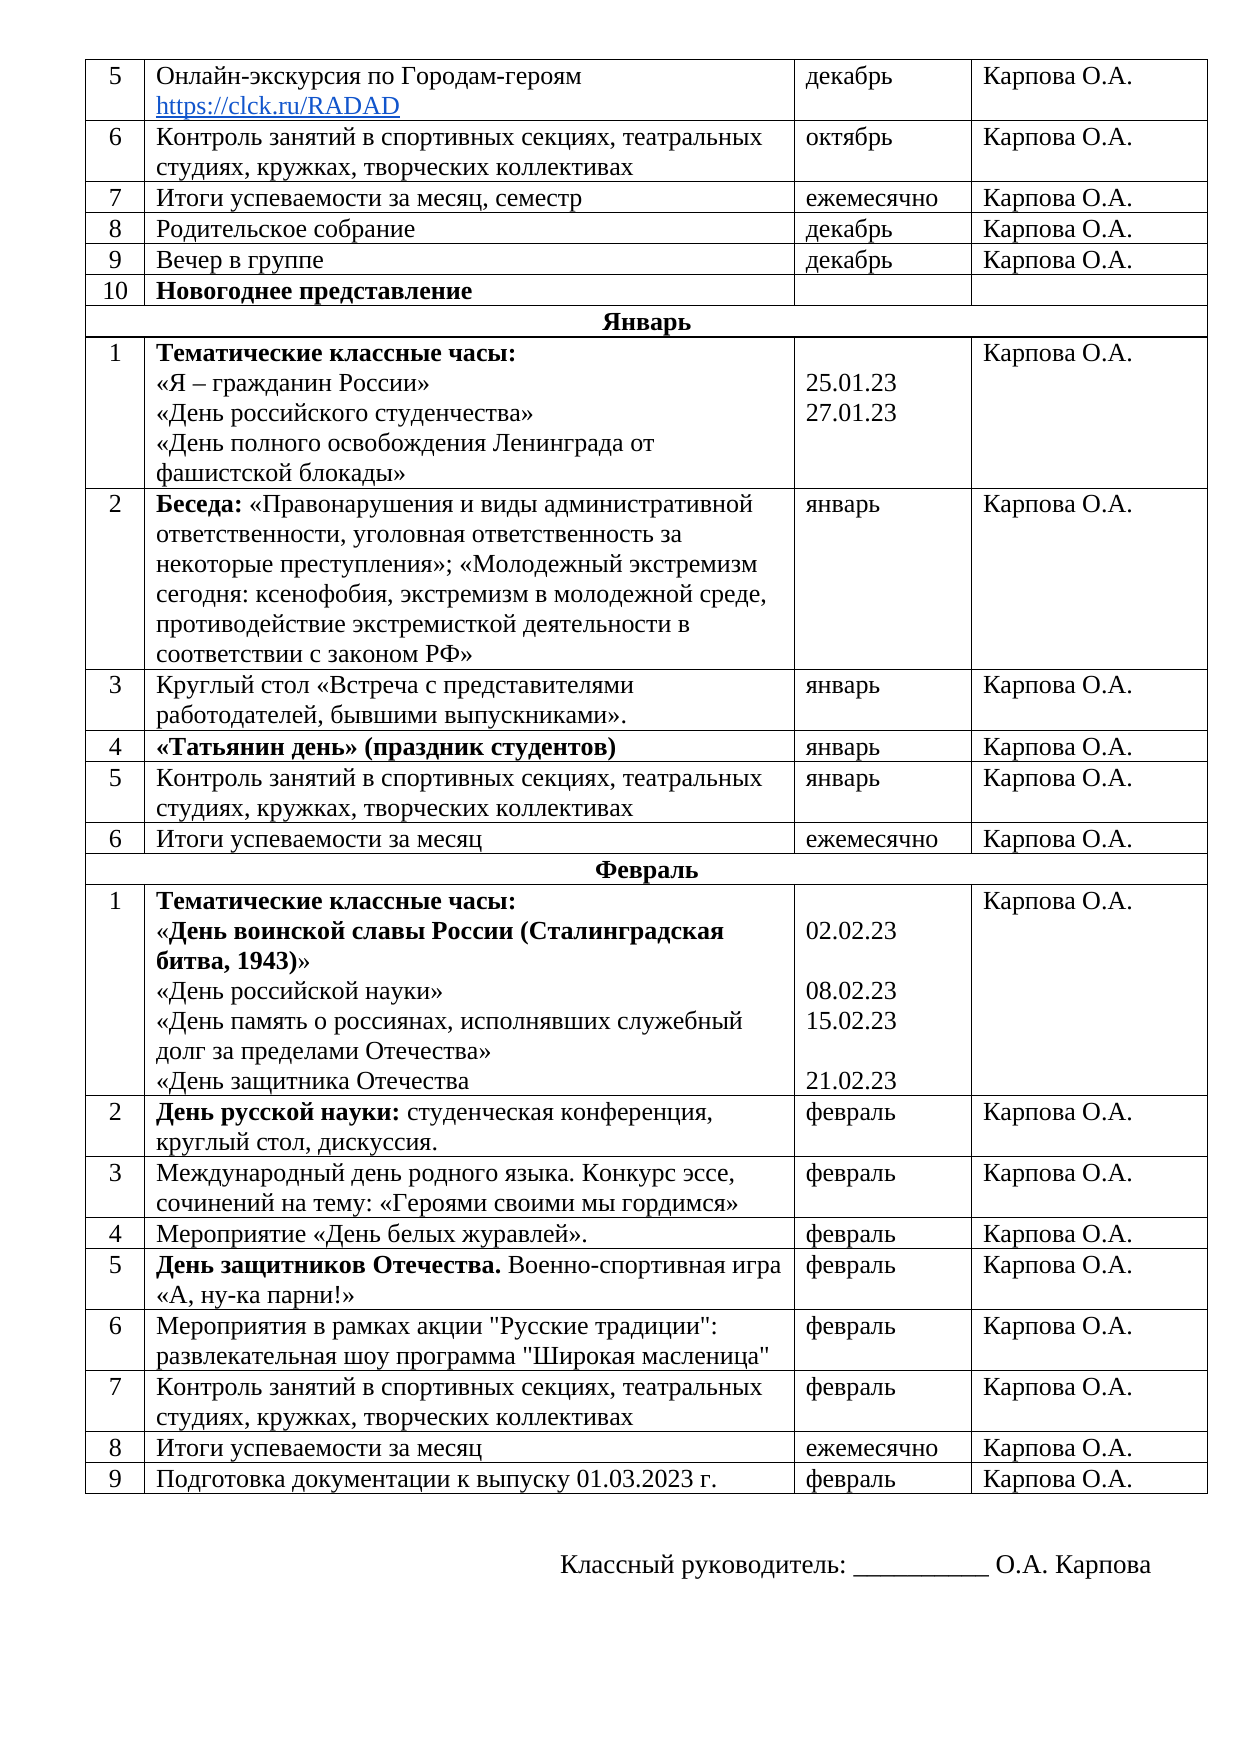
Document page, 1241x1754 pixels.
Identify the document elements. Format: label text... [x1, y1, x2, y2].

table_cell Карпова О.А. [972, 489, 1207, 668]
table_cell февраль [795, 1096, 971, 1156]
table_cell [972, 275, 1207, 305]
table_cell 4 [86, 1218, 144, 1248]
table_cell Карпова О.А. [972, 731, 1207, 761]
table_cell 6 [86, 121, 144, 181]
table_cell 10 [86, 275, 144, 305]
table_cell февраль [795, 1249, 971, 1309]
table_cell 2 [86, 489, 144, 668]
table_cell Подготовка документации к выпуску 01.03.2023 г. [145, 1463, 794, 1493]
table_cell 7 [86, 1371, 144, 1431]
table_cell февраль [795, 1371, 971, 1431]
table_cell Карпова О.А. [972, 1218, 1207, 1248]
table_cell февраль [795, 1157, 971, 1217]
table_cell Итоги успеваемости за месяц, семестр [145, 182, 794, 212]
table_cell 6 [86, 823, 144, 853]
table_cell 3 [86, 670, 144, 729]
table_cell декабрь [795, 60, 971, 120]
table_cell День защитников Отечества. Военно-спортивная игра «А, ну-ка парни!» [145, 1249, 794, 1309]
table_cell 6 [86, 1310, 144, 1370]
table_cell Карпова О.А. [972, 182, 1207, 212]
table_cell Контроль занятий в спортивных секциях, театральных студиях, кружках, творческих коллективах [145, 762, 794, 822]
table_cell февраль [795, 1310, 971, 1370]
table_cell Вечер в группе [145, 244, 794, 274]
table_cell Февраль [86, 854, 1207, 884]
table_cell февраль [795, 1218, 971, 1248]
table_cell День русской науки: студенческая конференция, круглый стол, дискуссия. [145, 1096, 794, 1156]
table_cell Тематические классные часы: «День воинской славы России (Сталинградская битва, 1943)» «День российской науки» «День память о россиянах, исполнявших служебный долг за пределами Отечества» «День защитника Отечества [145, 885, 794, 1095]
table_cell 9 [86, 1463, 144, 1493]
table_cell 02.02.23 08.02.23 15.02.23 21.02.23 [795, 885, 971, 1095]
table_cell Карпова О.А. [972, 885, 1207, 1095]
table_cell Карпова О.А. [972, 1249, 1207, 1309]
table_cell 7 [86, 182, 144, 212]
table_cell 5 [86, 60, 144, 120]
table_cell Контроль занятий в спортивных секциях, театральных студиях, кружках, творческих коллективах [145, 121, 794, 181]
table_cell Карпова О.А. [972, 1157, 1207, 1217]
table_cell Круглый стол «Встреча с представителями работодателей, бывшими выпускниками». [145, 670, 794, 729]
table_cell 4 [86, 731, 144, 761]
table_cell 25.01.23 27.01.23 [795, 338, 971, 487]
table_cell Тематические классные часы: «Я – гражданин России» «День российского студенчества» «День полного освобождения Ленинграда от фашистской блокады» [145, 338, 794, 487]
table_cell Итоги успеваемости за месяц [145, 823, 794, 853]
table_cell декабрь [795, 244, 971, 274]
table_cell январь [795, 731, 971, 761]
table_cell Карпова О.А. [972, 121, 1207, 181]
table_cell Карпова О.А. [972, 670, 1207, 729]
table_cell 8 [86, 213, 144, 243]
table_cell 3 [86, 1157, 144, 1217]
table_cell 5 [86, 1249, 144, 1309]
table_cell Январь [86, 306, 1207, 336]
table_cell Карпова О.А. [972, 213, 1207, 243]
table_cell 1 [86, 338, 144, 487]
table_cell февраль [795, 1463, 971, 1493]
table_cell Итоги успеваемости за месяц [145, 1432, 794, 1462]
table_cell январь [795, 762, 971, 822]
table_cell [795, 275, 971, 305]
table_cell Онлайн-экскурсия по Городам-героям https://clck.ru/RADAD [145, 60, 794, 120]
table_cell октябрь [795, 121, 971, 181]
table_cell 9 [86, 244, 144, 274]
table_cell ежемесячно [795, 823, 971, 853]
table_cell Международный день родного языка. Конкурс эссе, сочинений на тему: «Героями своими мы гордимся» [145, 1157, 794, 1217]
table_cell 1 [86, 885, 144, 1095]
table_cell 2 [86, 1096, 144, 1156]
table_cell Карпова О.А. [972, 60, 1207, 120]
table_cell Карпова О.А. [972, 1432, 1207, 1462]
table_cell Карпова О.А. [972, 1096, 1207, 1156]
table_cell Карпова О.А. [972, 1310, 1207, 1370]
table_cell Карпова О.А. [972, 244, 1207, 274]
table_cell Контроль занятий в спортивных секциях, театральных студиях, кружках, творческих коллективах [145, 1371, 794, 1431]
table_cell 8 [86, 1432, 144, 1462]
table_cell ежемесячно [795, 1432, 971, 1462]
table_cell январь [795, 489, 971, 668]
table_cell Родительское собрание [145, 213, 794, 243]
table_cell Карпова О.А. [972, 1463, 1207, 1493]
table_cell декабрь [795, 213, 971, 243]
table_cell Мероприятия в рамках акции "Русские традиции": развлекательная шоу программа "Широкая масленица" [145, 1310, 794, 1370]
table_cell январь [795, 670, 971, 729]
table_cell Мероприятие «День белых журавлей». [145, 1218, 794, 1248]
table_cell Беседа: «Правонарушения и виды административной ответственности, уголовная ответственность за некоторые преступления»; «Молодежный экстремизм сегодня: ксенофобия, экстремизм в молодежной среде, противодействие экстремисткой деятельности в соответствии с законом РФ» [145, 489, 794, 668]
table_cell Карпова О.А. [972, 762, 1207, 822]
table_cell Карпова О.А. [972, 823, 1207, 853]
table_cell Карпова О.А. [972, 338, 1207, 487]
table_cell Карпова О.А. [972, 1371, 1207, 1431]
table_cell ежемесячно [795, 182, 971, 212]
table_cell «Татьянин день» (праздник студентов) [145, 731, 794, 761]
table_cell 5 [86, 762, 144, 822]
text Классный руководитель: __________ О.А. Карпова [177, 1548, 1152, 1579]
table_cell Новогоднее представление [145, 275, 794, 305]
